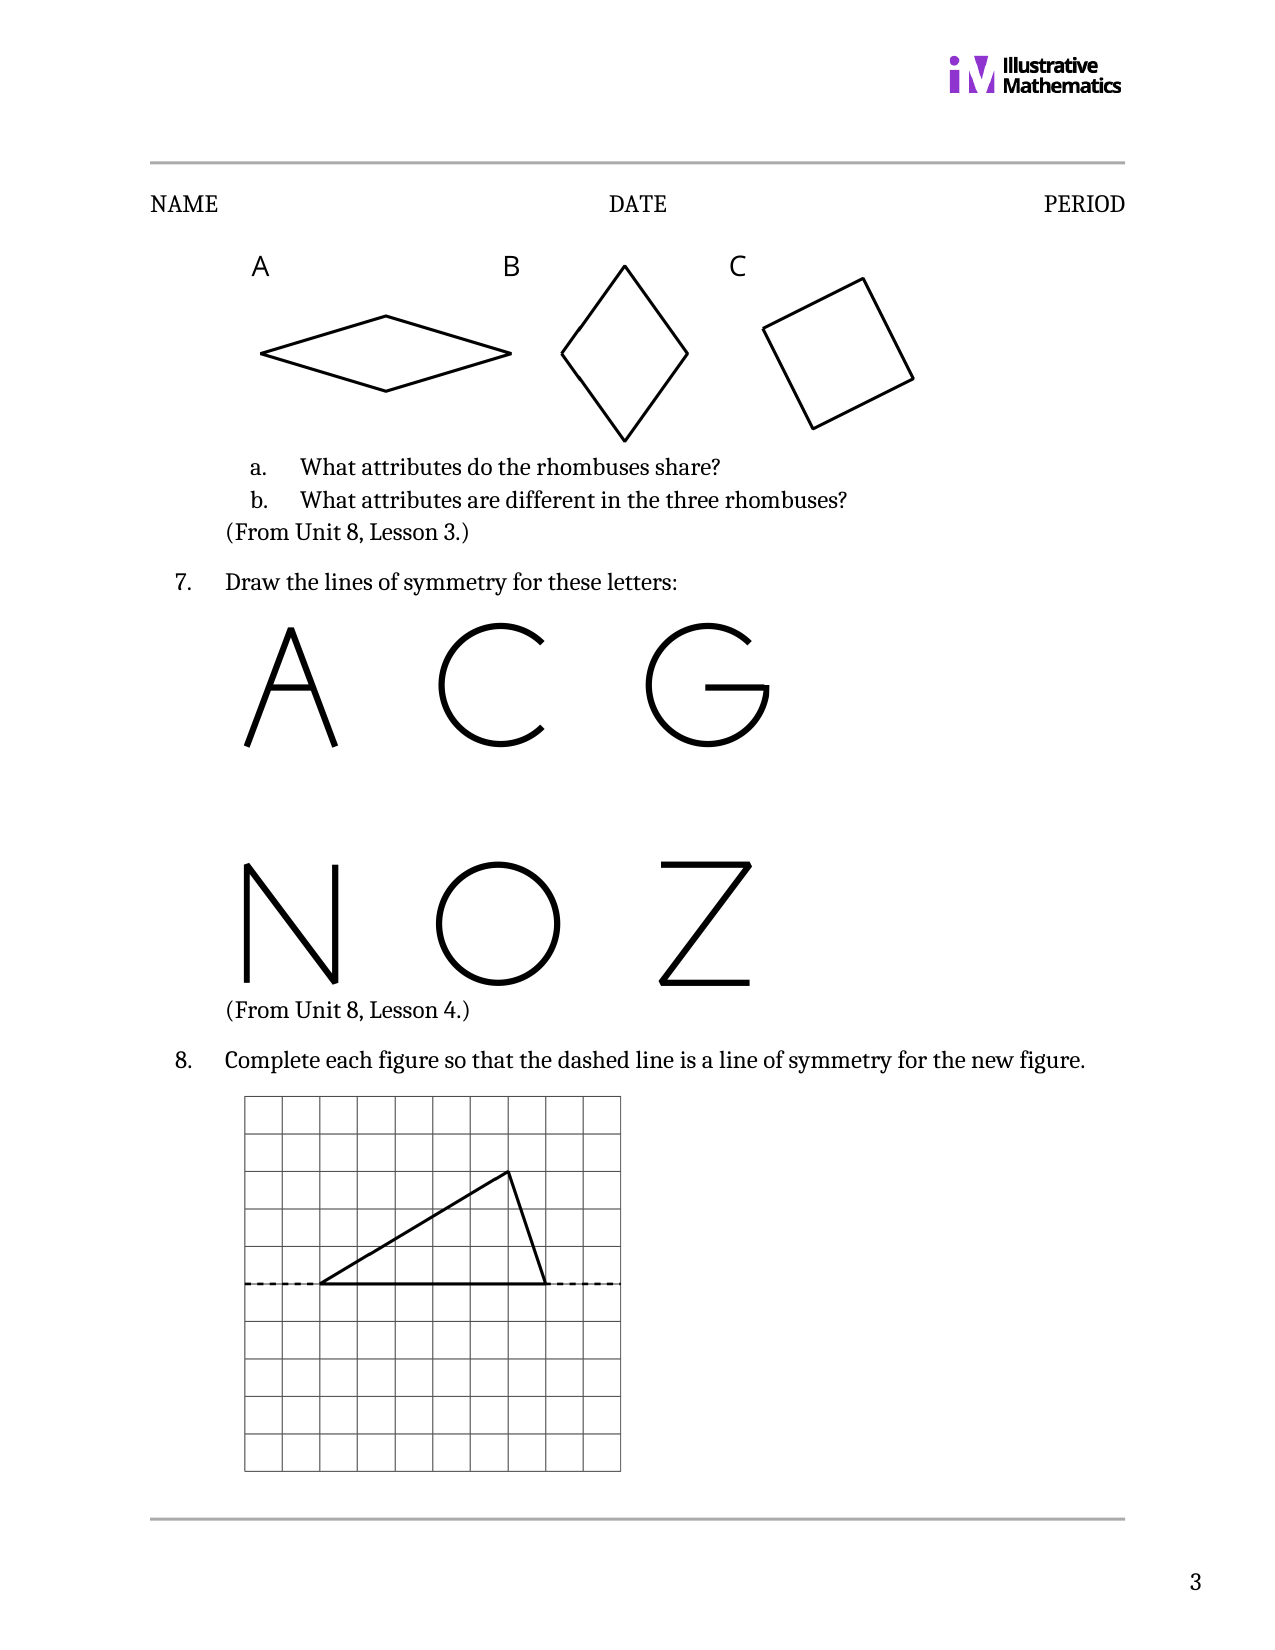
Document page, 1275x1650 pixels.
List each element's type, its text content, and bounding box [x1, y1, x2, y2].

list What attributes do the rhombuses share? [250, 453, 1125, 482]
list (From Unit 8, Lesson 3.) [175, 518, 1125, 547]
picture [243, 247, 915, 443]
list What attributes are different in the three rhombuses? [250, 486, 1125, 514]
picture [243, 617, 770, 986]
list (From Unit 8, Lesson 4.) [175, 996, 1125, 1025]
list Complete each figure so that the dashed line is a line of symmetry for the new figure. [175, 1046, 1125, 1074]
list Draw the lines of symmetry for these letters: [175, 568, 1125, 596]
picture [243, 1095, 622, 1472]
picture [949, 55, 1121, 93]
